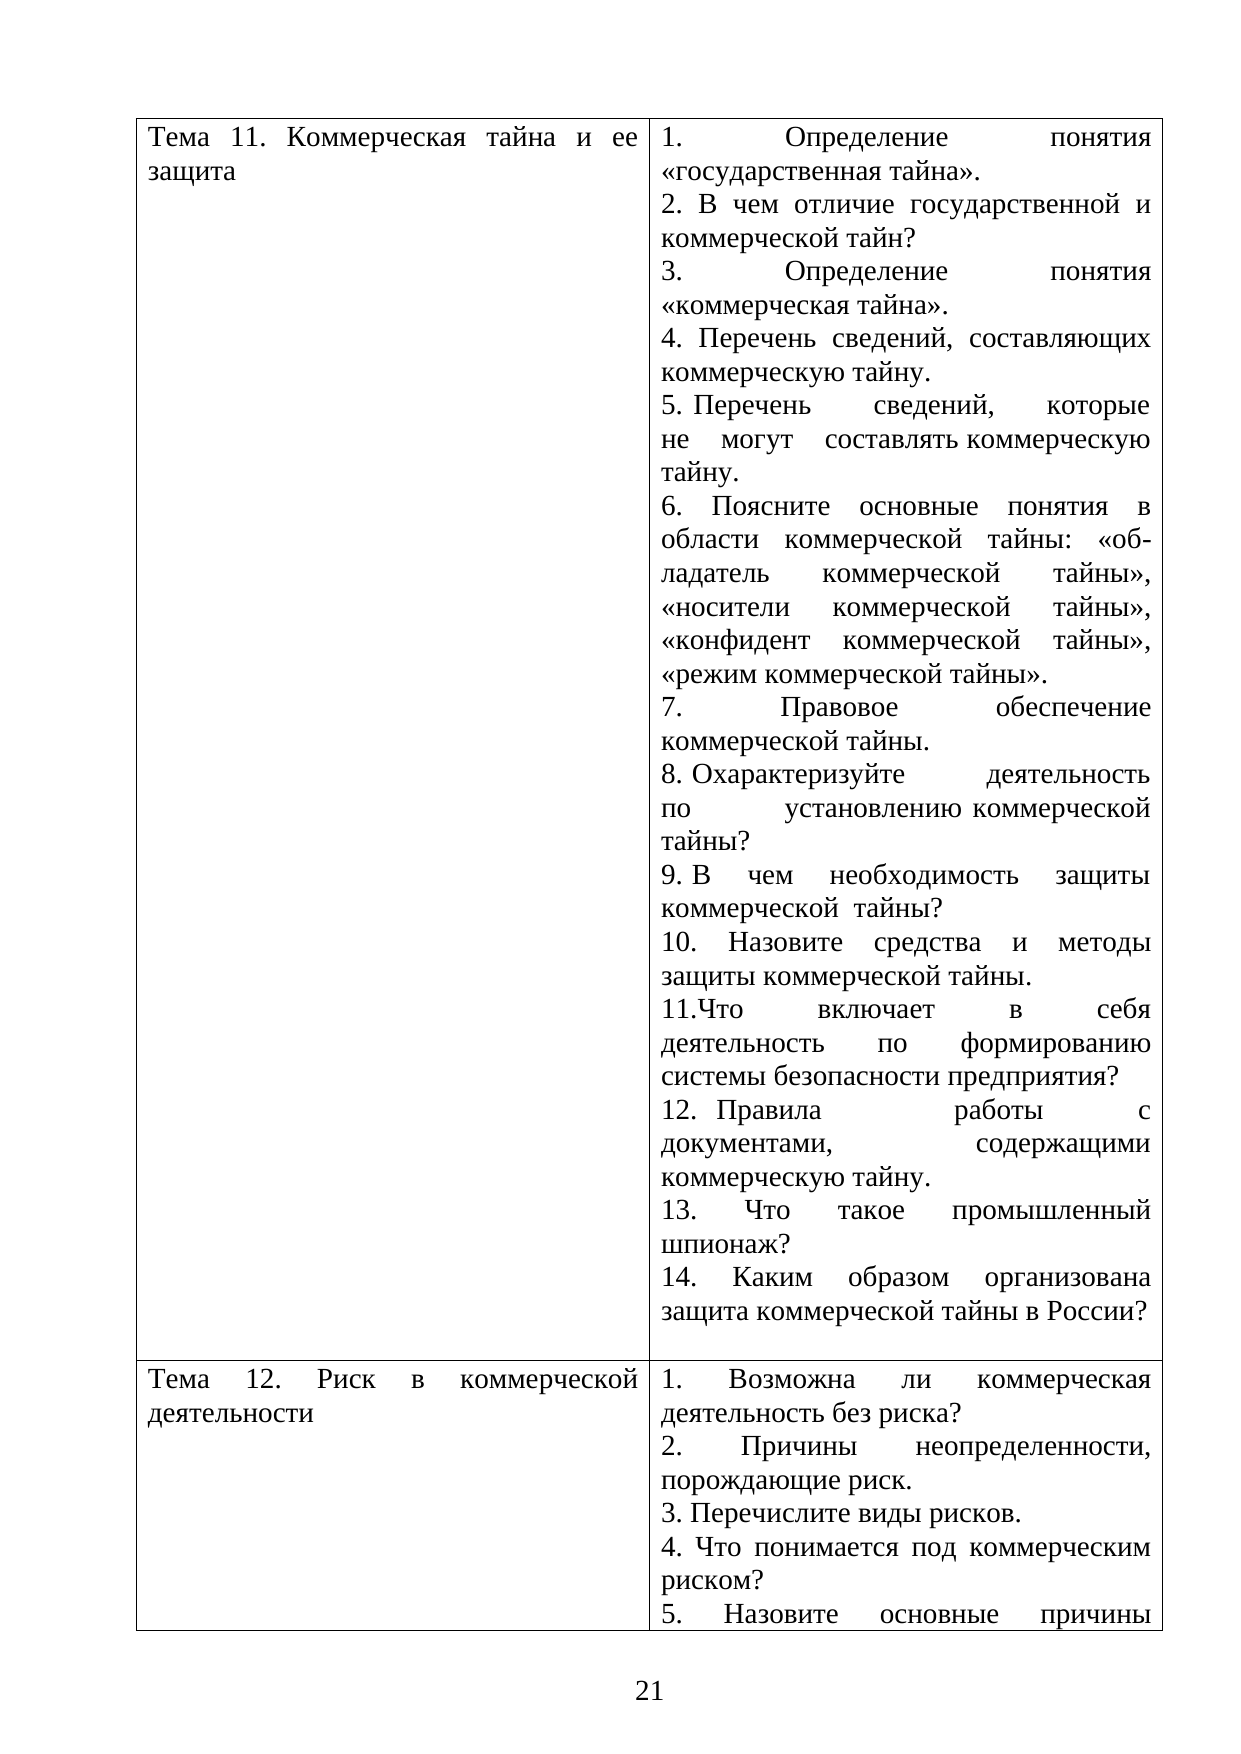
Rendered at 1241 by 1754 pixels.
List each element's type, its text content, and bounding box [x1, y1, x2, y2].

table_cell Тема 11. Коммерческая тайна и ее защита [137, 119, 649, 1360]
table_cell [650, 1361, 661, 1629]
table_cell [137, 1361, 649, 1629]
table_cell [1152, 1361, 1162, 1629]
table_cell 1. Определение понятия «государственная тайна». 2. В чем отличие государственной и коммерческой тайн? 3. Определение понятия «коммерческая тайна». 4. Перечень сведений, составляющих коммерческую тайну. 5. Перечень сведений, которые не могут составлять коммерческую тайну. 6. Поясните основные понятия в области коммерческой тайны: «обладатель коммерческой тайны», «носители коммерческой тайны», «конфидент коммерческой тайны», «режим коммерческой тайны». 7. Правовое обеспечение коммерческой тайны. 8. Охарактеризуйте деятельность по установлению коммерческой тайны? 9. В чем необходимость защиты коммерческой тайны? 10. Назовите средства и методы защиты коммерческой тайны. 11.Что включает в себя деятельность по формированию системы безопасности предприятия? 12. Правила работы с документами, содержащими коммерческую тайну. 13. Что такое промышленный шпионаж? 14. Каким образом организована защита коммерческой тайны в России? [650, 119, 1162, 1360]
